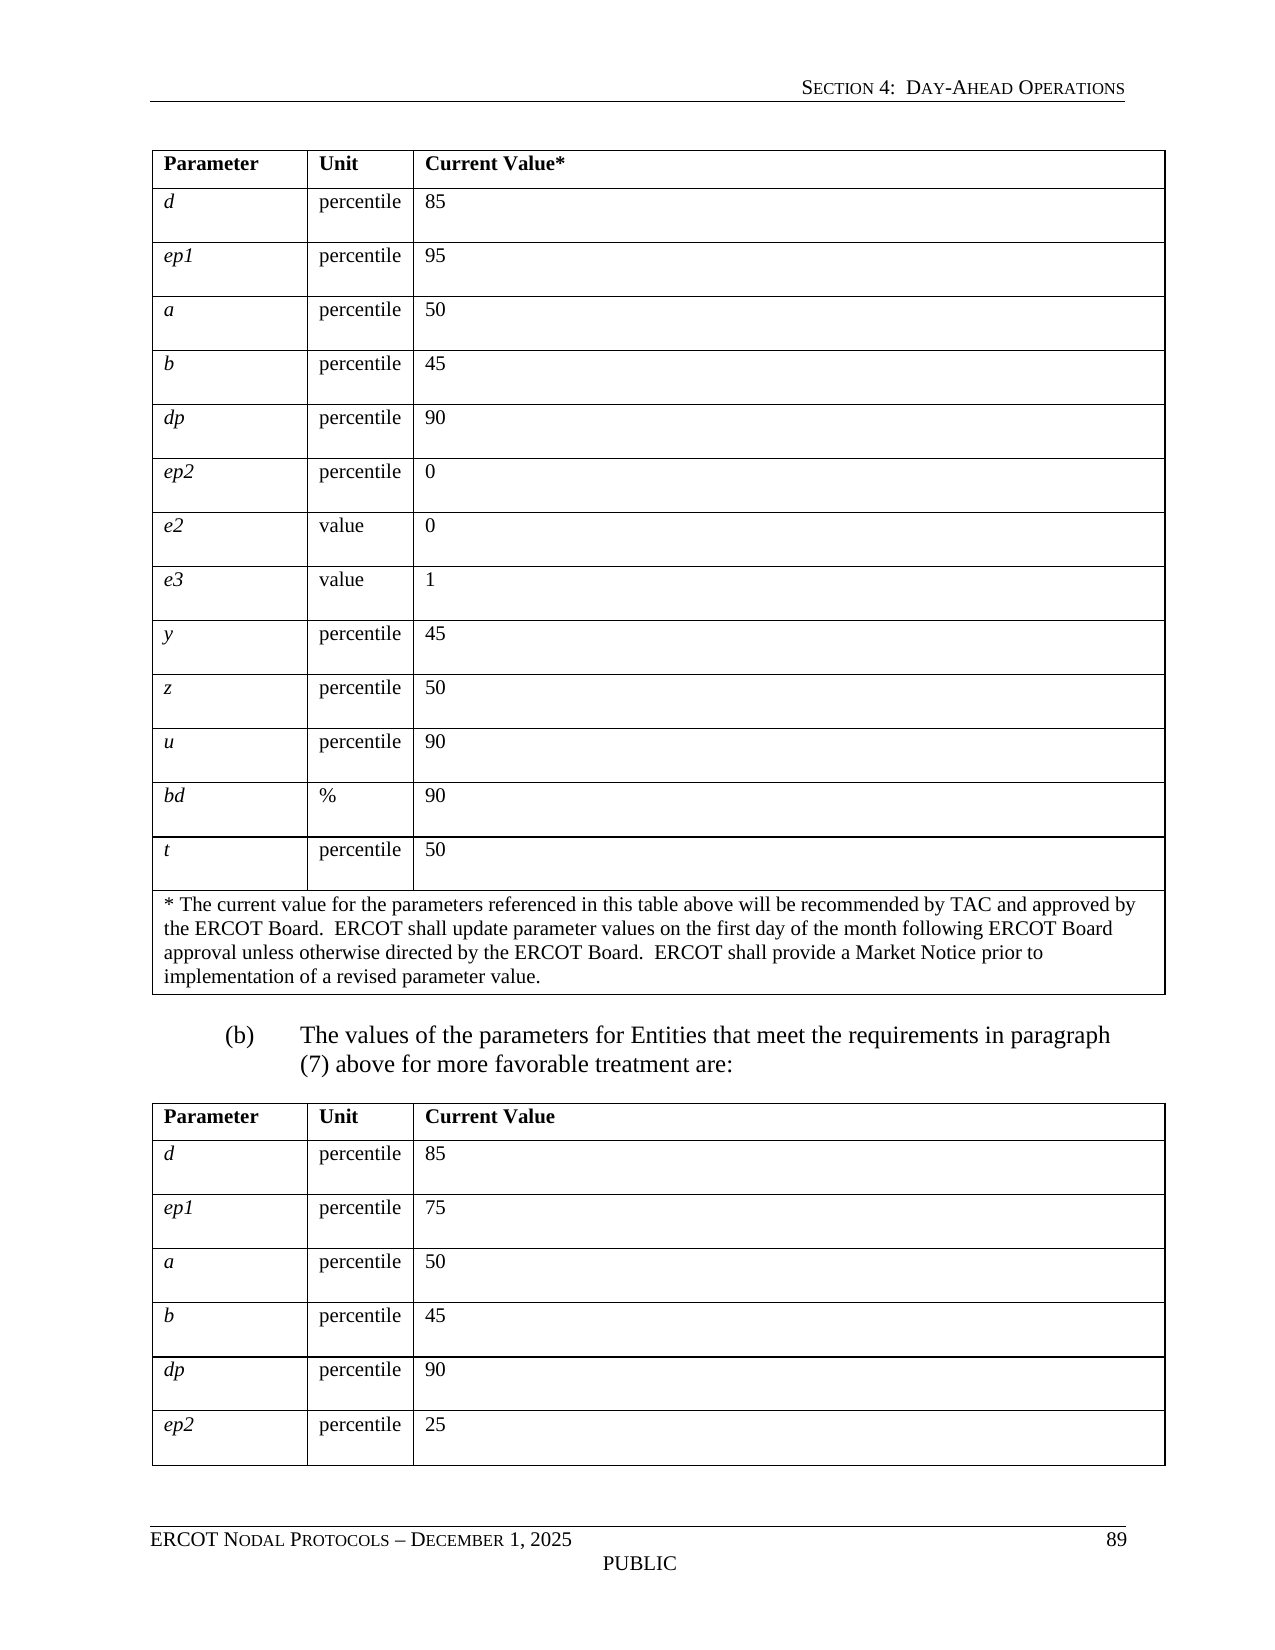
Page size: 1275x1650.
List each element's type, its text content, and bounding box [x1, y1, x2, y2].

table_cell 50 [414, 1249, 1164, 1302]
table_cell b [153, 1303, 307, 1356]
table_cell 0 [414, 513, 1164, 566]
table_cell 85 [414, 1141, 1164, 1194]
table_cell percentile [308, 1303, 413, 1356]
table_cell a [153, 1249, 307, 1302]
table_cell a [153, 297, 307, 350]
table_cell 85 [414, 189, 1164, 242]
table_cell percentile [308, 838, 413, 890]
table_cell percentile [308, 459, 413, 512]
table_cell 45 [414, 1303, 1164, 1356]
table_cell percentile [308, 243, 413, 296]
table_cell 25 [414, 1411, 1164, 1464]
table_cell percentile [308, 1141, 413, 1194]
table_cell percentile [308, 1249, 413, 1302]
table_cell 90 [414, 729, 1164, 782]
table_cell 50 [414, 297, 1164, 350]
list The values of the parameters for Entities that meet the requirements in paragraph (7) above for more favorable treatment are: [225, 1020, 1125, 1077]
table_header Parameter [153, 1104, 307, 1140]
table_header Unit [308, 151, 413, 188]
table_cell * The current value for the parameters referenced in this table above will be recommended by TAC and approved by the ERCOT Board. ERCOT shall update parameter values on the first day of the month following ERCOT Board approval unless otherwise directed by the ERCOT Board. ERCOT shall provide a Market Notice prior to implementation of a revised parameter value. [153, 891, 1164, 994]
table_cell ep2 [153, 1411, 307, 1464]
table_cell 90 [414, 1358, 1164, 1410]
table_cell percentile [308, 729, 413, 782]
table_cell 1 [414, 567, 1164, 620]
table_cell percentile [308, 1195, 413, 1248]
table_cell value [308, 513, 413, 566]
table_cell ep1 [153, 1195, 307, 1248]
table_cell % [308, 783, 413, 836]
table_cell 0 [414, 459, 1164, 512]
table_cell 50 [414, 838, 1164, 890]
table_cell percentile [308, 1358, 413, 1410]
table_cell dp [153, 1358, 307, 1410]
table_cell 45 [414, 351, 1164, 404]
table_cell z [153, 675, 307, 728]
table_cell 45 [414, 621, 1164, 674]
table_cell t [153, 838, 307, 890]
table_cell 50 [414, 675, 1164, 728]
table_header Current Value [414, 1104, 1164, 1140]
table_cell percentile [308, 351, 413, 404]
table_cell d [153, 189, 307, 242]
table_cell 75 [414, 1195, 1164, 1248]
table_cell u [153, 729, 307, 782]
table_cell e3 [153, 567, 307, 620]
table_cell percentile [308, 189, 413, 242]
table_cell bd [153, 783, 307, 836]
table_cell 90 [414, 783, 1164, 836]
table_header Current Value* [414, 151, 1164, 188]
table_cell dp [153, 405, 307, 458]
table_cell percentile [308, 297, 413, 350]
table_cell percentile [308, 675, 413, 728]
table_header Parameter [153, 151, 307, 188]
table_cell 90 [414, 405, 1164, 458]
table_cell e2 [153, 513, 307, 566]
table_header Unit [308, 1104, 413, 1140]
table_cell d [153, 1141, 307, 1194]
table_cell 95 [414, 243, 1164, 296]
table_cell percentile [308, 405, 413, 458]
table_cell ep2 [153, 459, 307, 512]
table_cell y [153, 621, 307, 674]
table_cell percentile [308, 1411, 413, 1464]
table_cell b [153, 351, 307, 404]
table_cell value [308, 567, 413, 620]
table_cell percentile [308, 621, 413, 674]
table_cell ep1 [153, 243, 307, 296]
